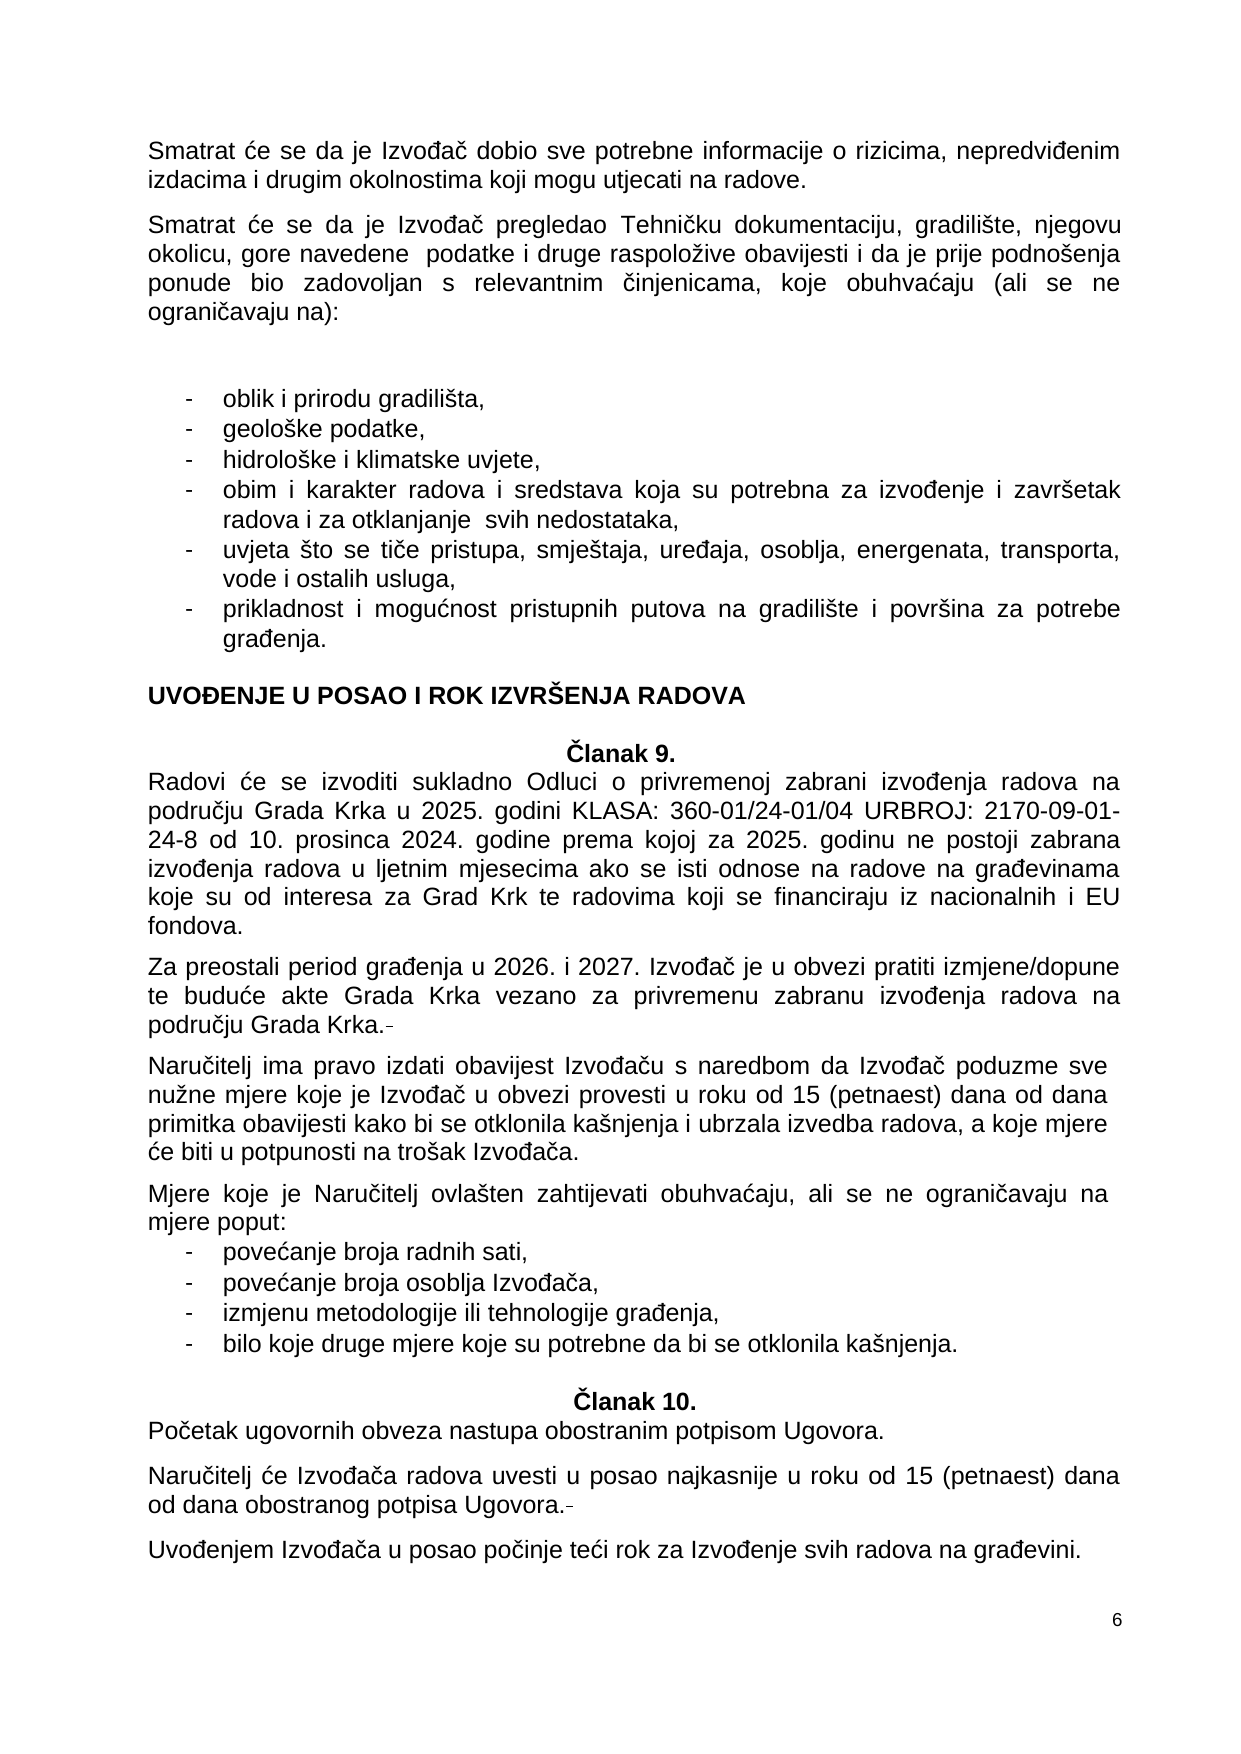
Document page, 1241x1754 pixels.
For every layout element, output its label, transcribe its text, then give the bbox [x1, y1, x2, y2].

text Početak ugovornih obveza nastupa obostranim potpisom Ugovora. [148, 1416, 1122, 1444]
list geološke podatke, [185, 413, 1122, 444]
text Članak 10. [148, 1387, 1122, 1416]
list obim i karakter radova i sredstava koja su potrebna za izvođenje i završetak radova i za otklanjanje svih nedostataka, [185, 474, 1122, 534]
text Radovi će se izvoditi sukladno Odluci o privremenoj zabrani izvođenja radova na području Grada Krka u 2025. godini KLASA: 360-01/24-01/04 URBROJ: 2170-09-01-24-8 od 10. prosinca 2024. godine prema kojoj za 2025. godinu ne postoji zabrana izvođenja radova u ljetnim mjesecima ako se isti odnose na radove na građevinama koje su od interesa za Grad Krk te radovima koji se financiraju iz nacionalnih i EU fondova. [148, 767, 1122, 940]
text Mjere koje je Naručitelj ovlašten zahtijevati obuhvaćaju, ali se ne ograničavaju na mjere poput: [148, 1179, 1110, 1236]
text Naručitelj ima pravo izdati obavijest Izvođaču s naredbom da Izvođač poduzme sve nužne mjere koje je Izvođač u obvezi provesti u roku od 15 (petnaest) dana od dana primitka obavijesti kako bi se otklonila kašnjenja i ubrzala izvedba radova, a koje mjere će biti u potpunosti na trošak Izvođača. [148, 1051, 1110, 1166]
list uvjeta što se tiče pristupa, smještaja, uređaja, osoblja, energenata, transporta, vode i ostalih usluga, [185, 534, 1122, 593]
list izmjenu metodologije ili tehnologije građenja, [185, 1297, 1110, 1328]
list prikladnost i mogućnost pristupnih putova na gradilište i površina za potrebe građenja. [185, 593, 1122, 652]
text Smatrat će se da je Izvođač pregledao Tehničku dokumentaciju, gradilište, njegovu okolicu, gore navedene podatke i druge raspoložive obavijesti i da je prije podnošenja ponude bio zadovoljan s relevantnim činjenicama, koje obuhvaćaju (ali se ne ograničavaju na): [148, 211, 1122, 326]
text Za preostali period građenja u 2026. i 2027. Izvođač je u obvezi pratiti izmjene/dopune te buduće akte Grada Krka vezano za privremenu zabranu izvođenja radova na području Grada Krka. [148, 952, 1122, 1039]
list oblik i prirodu gradilišta, [185, 383, 1122, 413]
text Smatrat će se da je Izvođač dobio sve potrebne informacije o rizicima, nepredviđenim izdacima i drugim okolnostima koji mogu utjecati na radove. [148, 136, 1122, 194]
list hidrološke i klimatske uvjete, [185, 444, 1122, 474]
text UVOĐENJE U POSAO I ROK IZVRŠENJA RADOVA [148, 681, 1122, 710]
list bilo koje druge mjere koje su potrebne da bi se otklonila kašnjenja. [185, 1328, 1110, 1358]
text Naručitelj će Izvođača radova uvesti u posao najkasnije u roku od 15 (petnaest) dana od dana obostranog potpisa Ugovora. [148, 1461, 1122, 1519]
text Uvođenjem Izvođača u posao počinje teći rok za Izvođenje svih radova na građevini. [148, 1535, 1122, 1564]
list povećanje broja osoblja Izvođača, [185, 1267, 1110, 1297]
list povećanje broja radnih sati, [185, 1236, 1110, 1267]
text Članak 9. [119, 739, 1122, 767]
